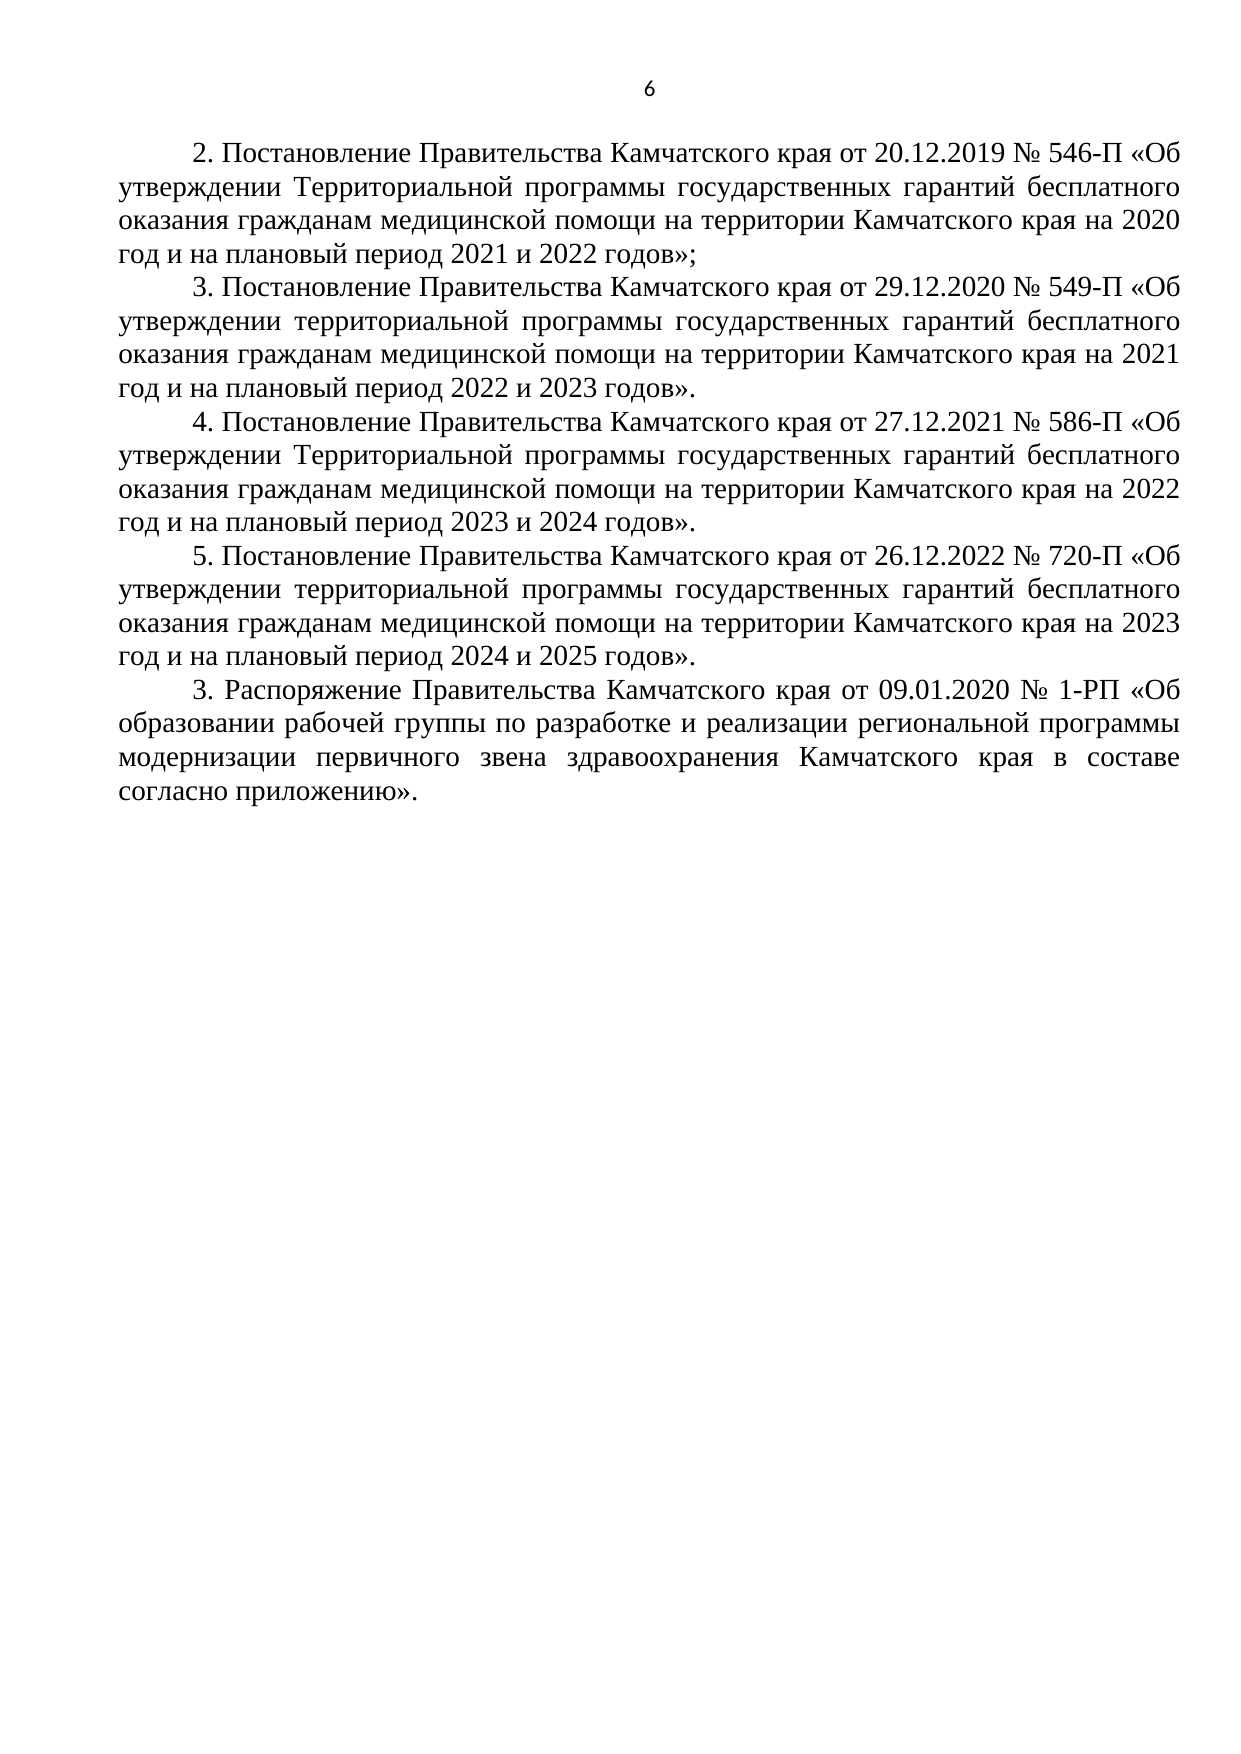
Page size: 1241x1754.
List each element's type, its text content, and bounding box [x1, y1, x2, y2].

text 2. Постановление Правительства Камчатского края от 20.12.2019 № 546-П «Об утверждении Территориальной программы государственных гарантий бесплатного оказания гражданам медицинской помощи на территории Камчатского края на 2020 год и на плановый период 2021 и 2022 годов»; [118, 135, 1181, 269]
text 3. Постановление Правительства Камчатского края от 29.12.2020 № 549-П «Об утверждении территориальной программы государственных гарантий бесплатного оказания гражданам медицинской помощи на территории Камчатского края на 2021 год и на плановый период 2022 и 2023 годов». [118, 269, 1181, 404]
text 3. Распоряжение Правительства Камчатского края от 09.01.2020 № 1-РП «Об образовании рабочей группы по разработке и реализации региональной программы модернизации первичного звена здравоохранения Камчатского края в составе согласно приложению». [118, 672, 1181, 806]
text 4. Постановление Правительства Камчатского края от 27.12.2021 № 586-П «Об утверждении Территориальной программы государственных гарантий бесплатного оказания гражданам медицинской помощи на территории Камчатского края на 2022 год и на плановый период 2023 и 2024 годов». [118, 404, 1181, 538]
text 5. Постановление Правительства Камчатского края от 26.12.2022 № 720-П «Об утверждении территориальной программы государственных гарантий бесплатного оказания гражданам медицинской помощи на территории Камчатского края на 2023 год и на плановый период 2024 и 2025 годов». [118, 538, 1181, 672]
